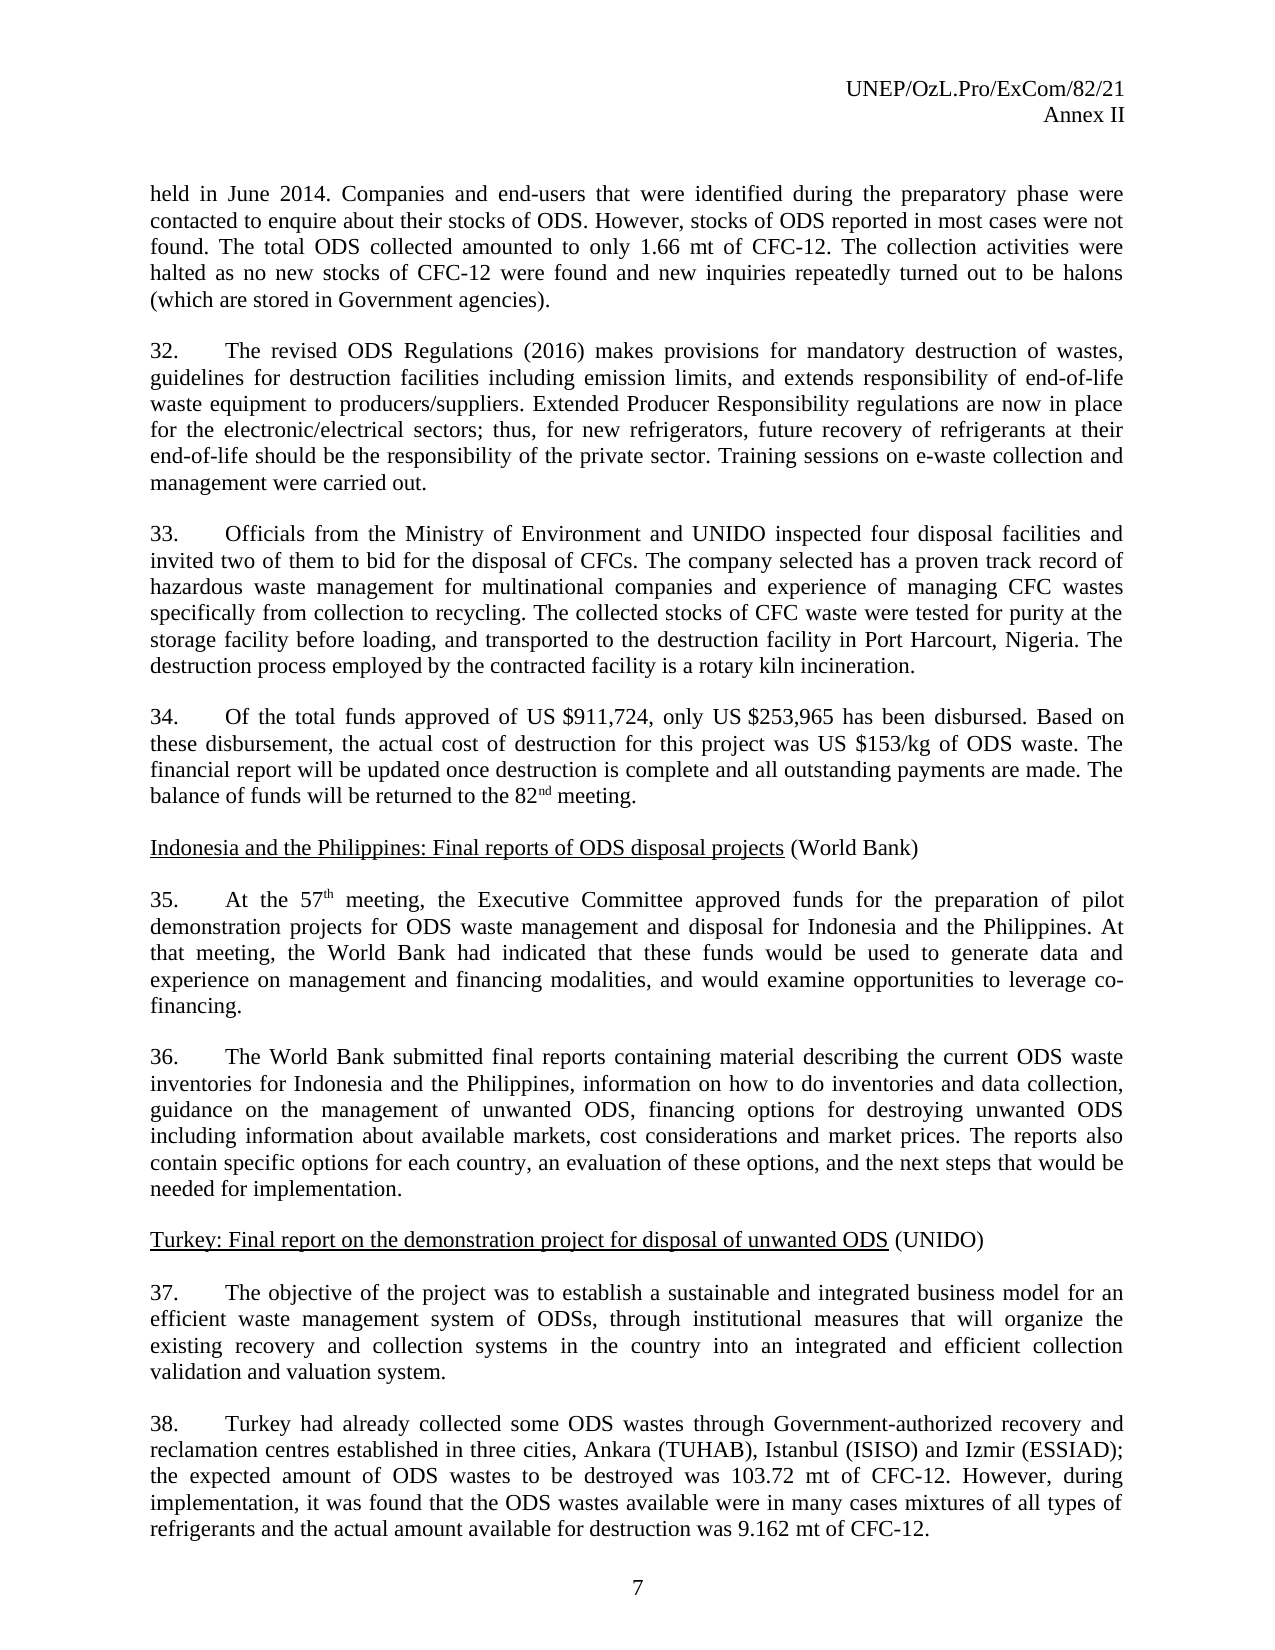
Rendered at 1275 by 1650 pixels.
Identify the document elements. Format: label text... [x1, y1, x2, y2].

text Indonesia and the Philippines: Final reports of ODS disposal projects (World Bank) [150, 834, 1125, 860]
list Turkey had already collected some ODS wastes through Government-authorized recovery and reclamation centres established in three cities, Ankara (TUHAB), Istanbul (ISISO) and Izmir (ESSIAD); the expected amount of ODS wastes to be destroyed was 103.72 mt of CFC-12. However, during implementation, it was found that the ODS wastes available were in many cases mixtures of all types of refrigerants and the actual amount available for destruction was 9.162 mt of CFC-12. [150, 1409, 1125, 1541]
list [150, 180, 1125, 312]
subtitle At the 57th meeting, the Executive Committee approved funds for the preparation of pilot demonstration projects for ODS waste management and disposal for Indonesia and the Philippines. At that meeting, the World Bank had indicated that these funds would be used to generate data and experience on management and financing modalities, and would examine opportunities to leverage co-financing. [150, 887, 1125, 1018]
list Officials from the Ministry of Environment and UNIDO inspected four disposal facilities and invited two of them to bid for the disposal of CFCs. The company selected has a proven track record of hazardous waste management for multinational companies and experience of managing CFC wastes specifically from collection to recycling. The collected stocks of CFC waste were tested for purity at the storage facility before loading, and transported to the destruction facility in Port Harcourt, Nigeria. The destruction process employed by the contracted facility is a rotary kiln incineration. [150, 520, 1125, 678]
list Of the total funds approved of US $911,724, only US $253,965 has been disbursed. Based on these disbursement, the actual cost of destruction for this project was US $153/kg of ODS waste. The financial report will be updated once destruction is complete and all outstanding payments are made. The balance of funds will be returned to the 82nd meeting. [150, 703, 1125, 809]
list The revised ODS Regulations (2016) makes provisions for mandatory destruction of wastes, guidelines for destruction facilities including emission limits, and extends responsibility of end-of-life waste equipment to producers/suppliers. Extended Producer Responsibility regulations are now in place for the electronic/electrical sectors; thus, for new refrigerators, future recovery of refrigerants at their end-of-life should be the responsibility of the private sector. Training sessions on e-waste collection and management were carried out. [150, 337, 1125, 495]
text Turkey: Final report on the demonstration project for disposal of unwanted ODS (UNIDO) [150, 1226, 1125, 1253]
subtitle The World Bank submitted final reports containing material describing the current ODS waste inventories for Indonesia and the Philippines, information on how to do inventories and data collection, guidance on the management of unwanted ODS, financing options for destroying unwanted ODS including information about available markets, cost considerations and market prices. The reports also contain specific options for each country, an evaluation of these options, and the next steps that would be needed for implementation. [150, 1043, 1125, 1201]
subtitle The objective of the project was to establish a sustainable and integrated business model for an efficient waste management system of ODSs, through institutional measures that will organize the existing recovery and collection systems in the country into an integrated and efficient collection validation and valuation system. [150, 1279, 1125, 1384]
